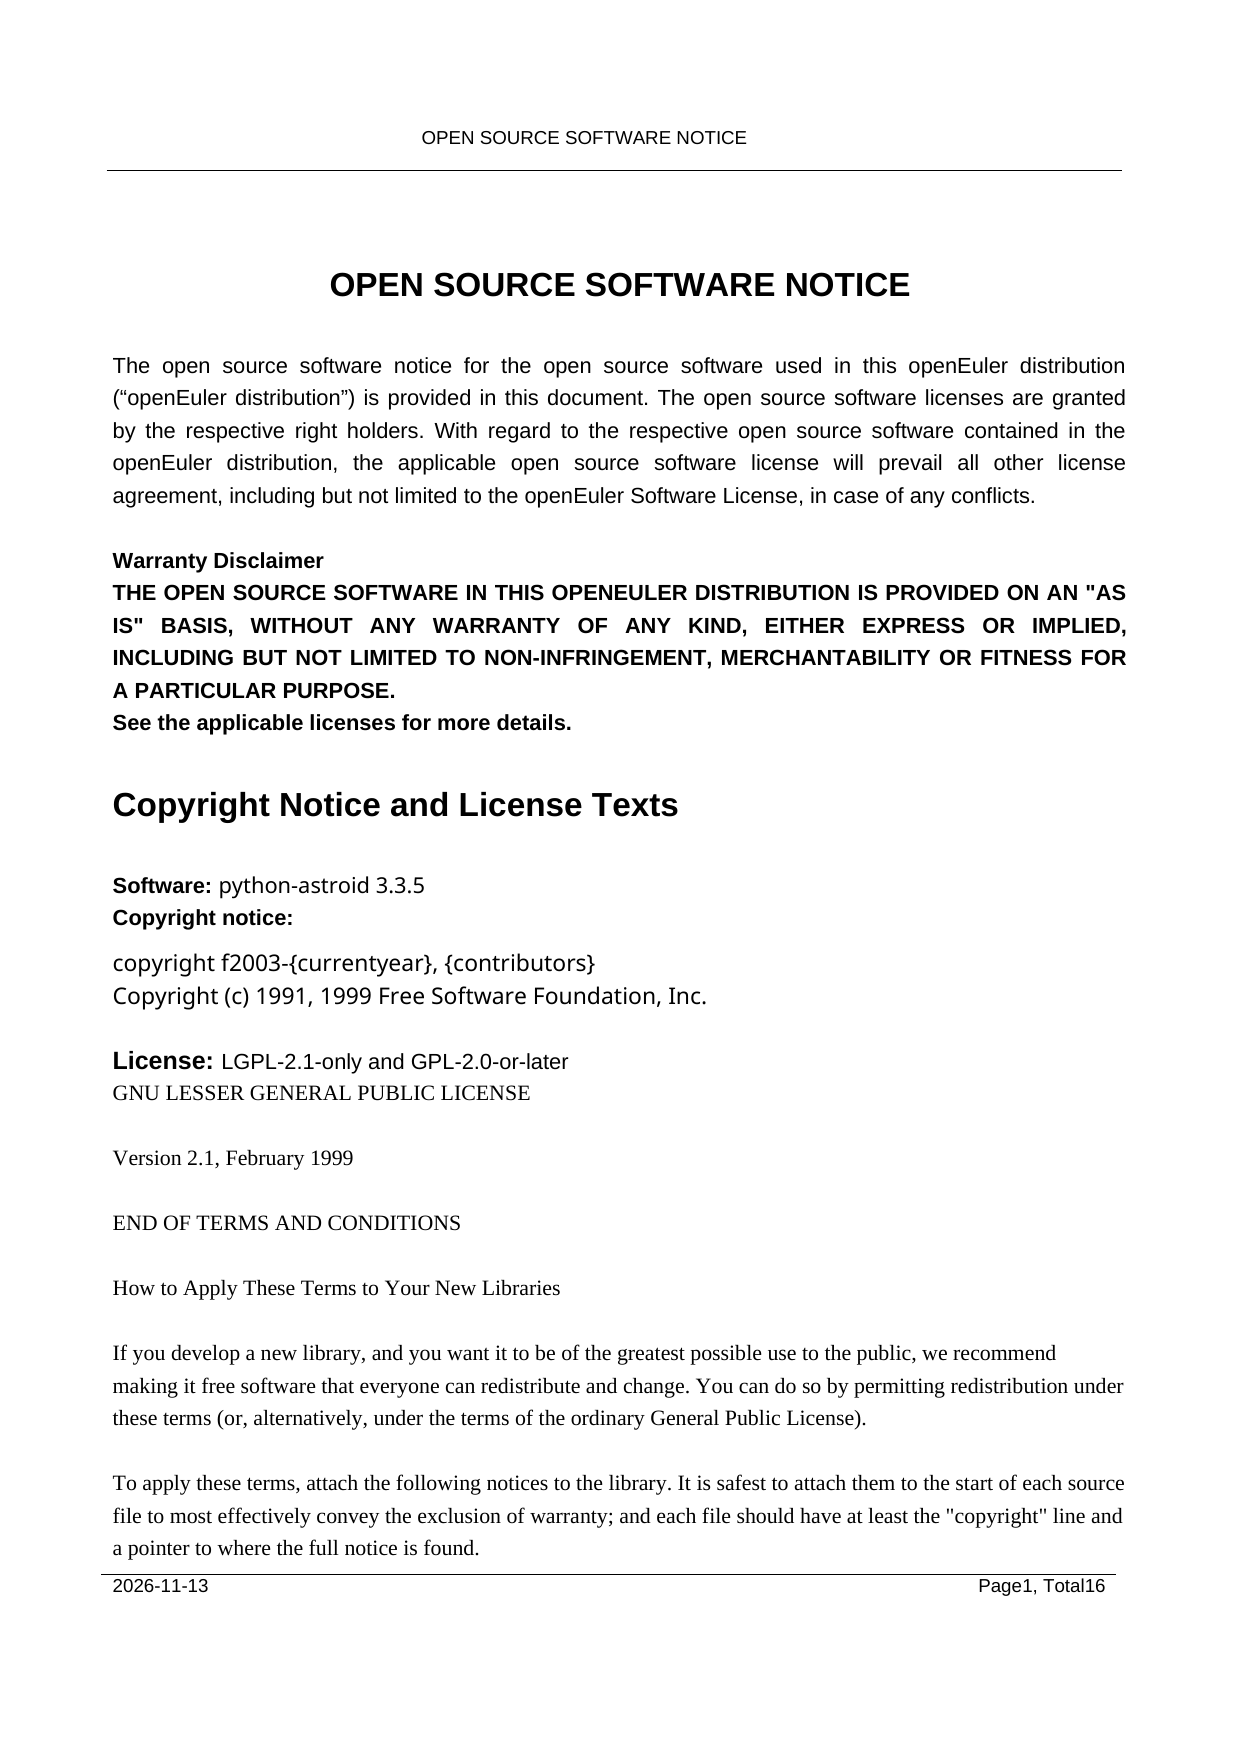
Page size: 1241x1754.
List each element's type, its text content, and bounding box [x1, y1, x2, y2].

text License: LGPL-2.1-only and GPL-2.0-or-later [112, 1044, 1128, 1077]
text copyright f2003-{currentyear}, {contributors} Copyright (c) 1991, 1999 Free Software Foundation, Inc. [112, 947, 1128, 1044]
text Warranty Disclaimer [112, 544, 1128, 576]
text Copyright notice: [112, 901, 1128, 934]
text OPEN SOURCE SOFTWARE NOTICE [112, 251, 1128, 316]
text The open source software notice for the open source software used in this openEuler distribution (“openEuler distribution”) is provided in this document. The open source software licenses are granted by the respective right holders. With regard to the respective open source software contained in the openEuler distribution, the applicable open source software license will prevail all other license agreement, including but not limited to the openEuler Software License, in case of any conflicts. [112, 349, 1128, 511]
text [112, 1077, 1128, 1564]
title Software: python-astroid 3.3.5 [112, 869, 1128, 901]
text THE OPEN SOURCE SOFTWARE IN THIS OPENEULER DISTRIBUTION IS PROVIDED ON AN "AS IS" BASIS, WITHOUT ANY WARRANTY OF ANY KIND, EITHER EXPRESS OR IMPLIED, INCLUDING BUT NOT LIMITED TO NON-INFRINGEMENT, MERCHANTABILITY OR FITNESS FOR A PARTICULAR PURPOSE. See the applicable licenses for more details. [112, 576, 1128, 739]
text Copyright Notice and License Texts [112, 771, 1128, 836]
